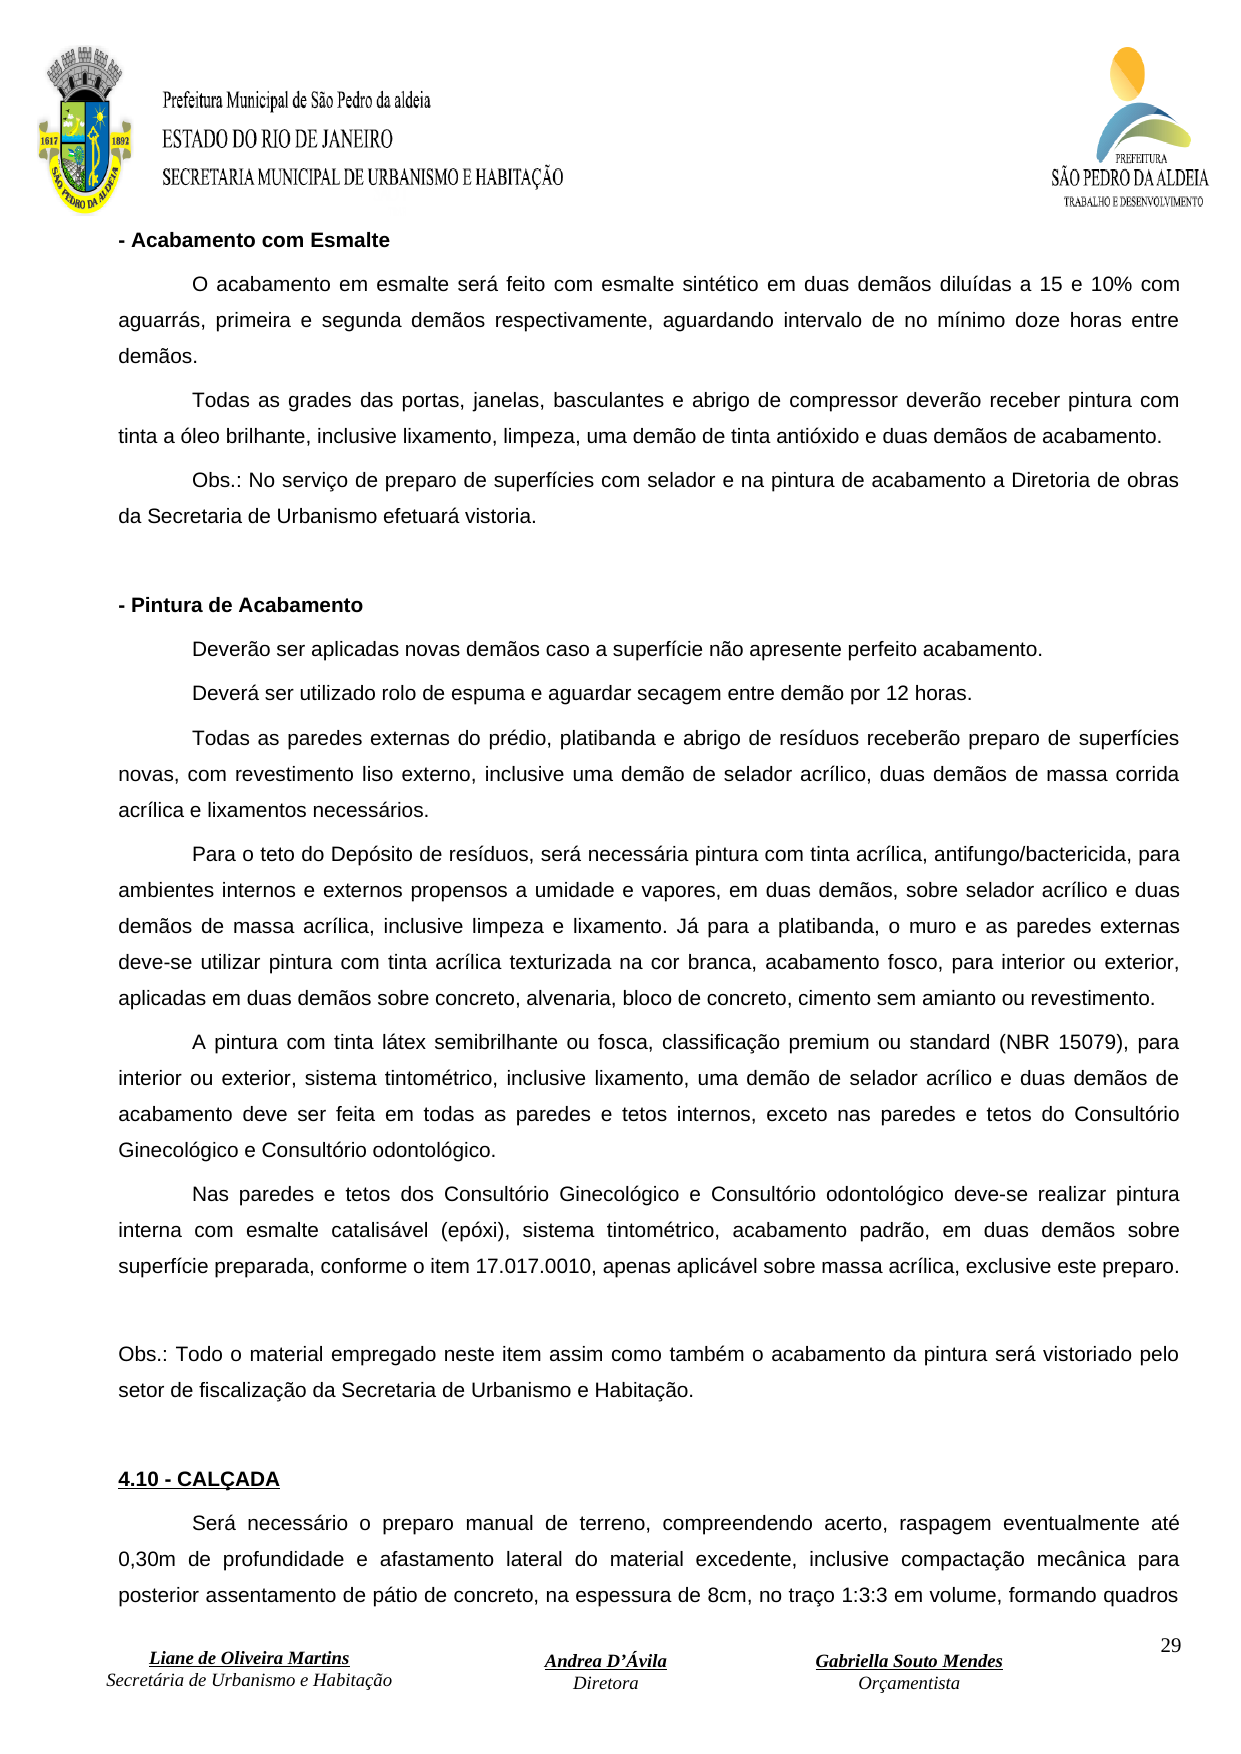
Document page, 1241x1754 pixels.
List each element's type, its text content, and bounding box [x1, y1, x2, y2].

list - Acabamento com Esmalte [118, 83, 1181, 252]
text Deverão ser aplicadas novas demãos caso a superfície não apresente perfeito acabamento. [118, 637, 1181, 661]
text Obs.: No serviço de preparo de superfícies com selador e na pintura de acabamento a Diretoria de obras da Secretaria de Urbanismo efetuará vistoria. [118, 468, 1181, 528]
text Todas as paredes externas do prédio, platibanda e abrigo de resíduos receberão preparo de superfícies novas, com revestimento liso externo, inclusive uma demão de selador acrílico, duas demãos de massa corrida acrílica e lixamentos necessários. [118, 726, 1181, 821]
text Obs.: Todo o material empregado neste item assim como também o acabamento da pintura será vistoriado pelo setor de fiscalização da Secretaria de Urbanismo e Habitação. [118, 1342, 1181, 1402]
text Para o teto do Depósito de resíduos, será necessária pintura com tinta acrílica, antifungo/bactericida, para ambientes internos e externos propensos a umidade e vapores, em duas demãos, sobre selador acrílico e duas demãos de massa acrílica, inclusive limpeza e lixamento. Já para a platibanda, o muro e as paredes externas deve-se utilizar pintura com tinta acrílica texturizada na cor branca, acabamento fosco, para interior ou exterior, aplicadas em duas demãos sobre concreto, alvenaria, bloco de concreto, cimento sem amianto ou revestimento. [118, 842, 1181, 1009]
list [118, 1511, 1181, 1607]
text A pintura com tinta látex semibrilhante ou fosca, classificação premium ou standard (NBR 15079), para interior ou exterior, sistema tintométrico, inclusive lixamento, uma demão de selador acrílico e duas demãos de acabamento deve ser feita em todas as paredes e tetos internos, exceto nas paredes e tetos do Consultório Ginecológico e Consultório odontológico. [118, 1030, 1181, 1161]
list - Pintura de Acabamento [118, 593, 1181, 617]
picture [23, 43, 1225, 216]
list 4.10 - CALÇADA [118, 1467, 1181, 1491]
text Todas as grades das portas, janelas, basculantes e abrigo de compressor deverão receber pintura com tinta a óleo brilhante, inclusive lixamento, limpeza, uma demão de tinta antióxido e duas demãos de acabamento. [118, 388, 1181, 448]
text O acabamento em esmalte será feito com esmalte sintético em duas demãos diluídas a 15 e 10% com aguarrás, primeira e segunda demãos respectivamente, aguardando intervalo de no mínimo doze horas entre demãos. [118, 272, 1181, 368]
text Nas paredes e tetos dos Consultório Ginecológico e Consultório odontológico deve-se realizar pintura interna com esmalte catalisável (epóxi), sistema tintométrico, acabamento padrão, em duas demãos sobre superfície preparada, conforme o item 17.017.0010, apenas aplicável sobre massa acrílica, exclusive este preparo. [118, 1182, 1181, 1278]
text Deverá ser utilizado rolo de espuma e aguardar secagem entre demão por 12 horas. [118, 681, 1181, 705]
